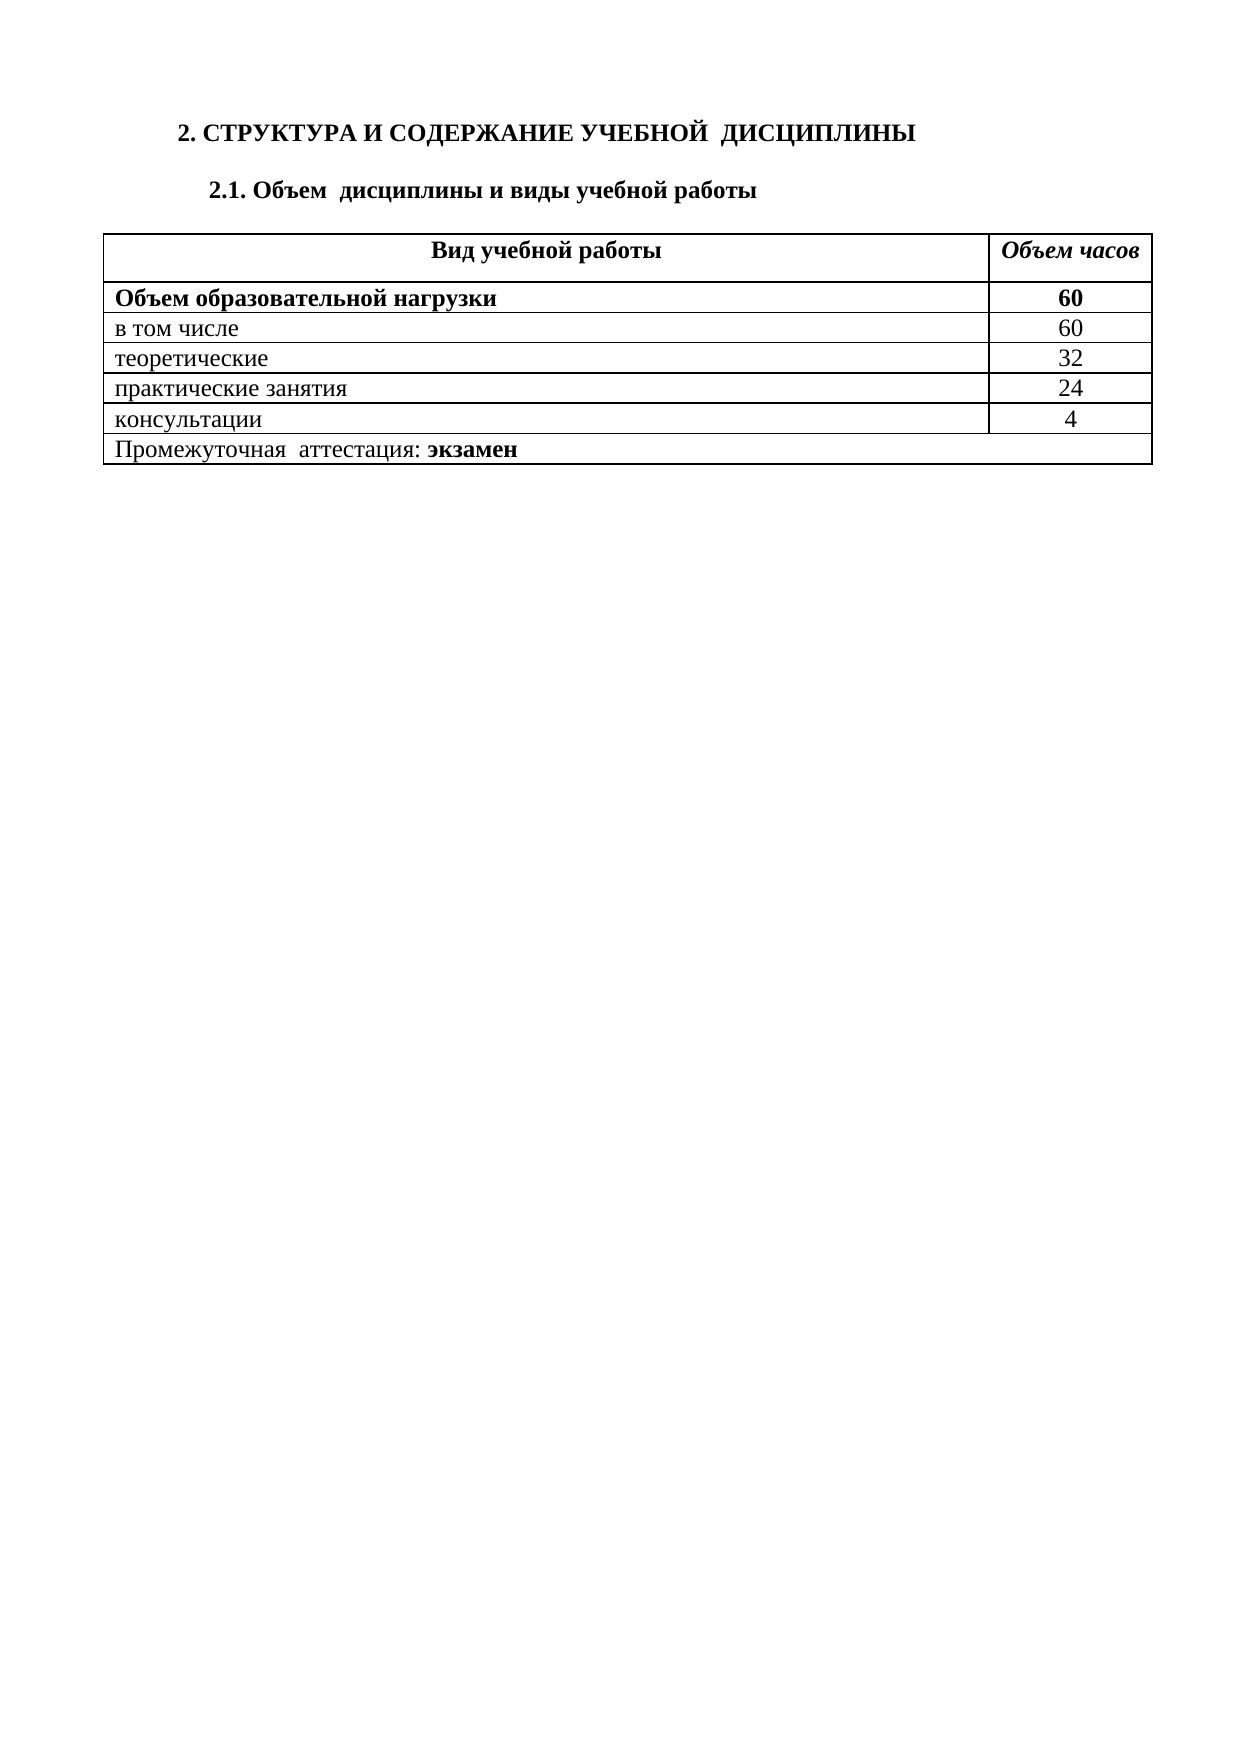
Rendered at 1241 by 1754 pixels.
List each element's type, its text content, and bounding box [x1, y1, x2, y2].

table_cell практические занятия [104, 374, 988, 402]
text 2.1. Объем дисциплины и виды учебной работы [158, 176, 1152, 204]
table_cell консультации [104, 404, 988, 433]
text 2. СТРУКТУРА И СОДЕРЖАНИЕ УЧЕБНОЙ ДИСЦИПЛИНЫ [177, 118, 1152, 147]
table_cell в том числе [104, 313, 988, 342]
table_cell 60 [990, 283, 1151, 311]
table_cell теоретические [104, 343, 988, 372]
table_header Вид учебной работы [104, 235, 988, 281]
table_cell 60 [990, 313, 1151, 342]
table_cell Объем образовательной нагрузки [104, 283, 988, 311]
table_cell 4 [990, 404, 1151, 433]
table_header Объем часов [990, 235, 1151, 281]
table_cell 32 [990, 343, 1151, 372]
table_cell Промежуточная аттестация: экзамен [104, 434, 1151, 463]
table_cell 24 [990, 374, 1151, 402]
